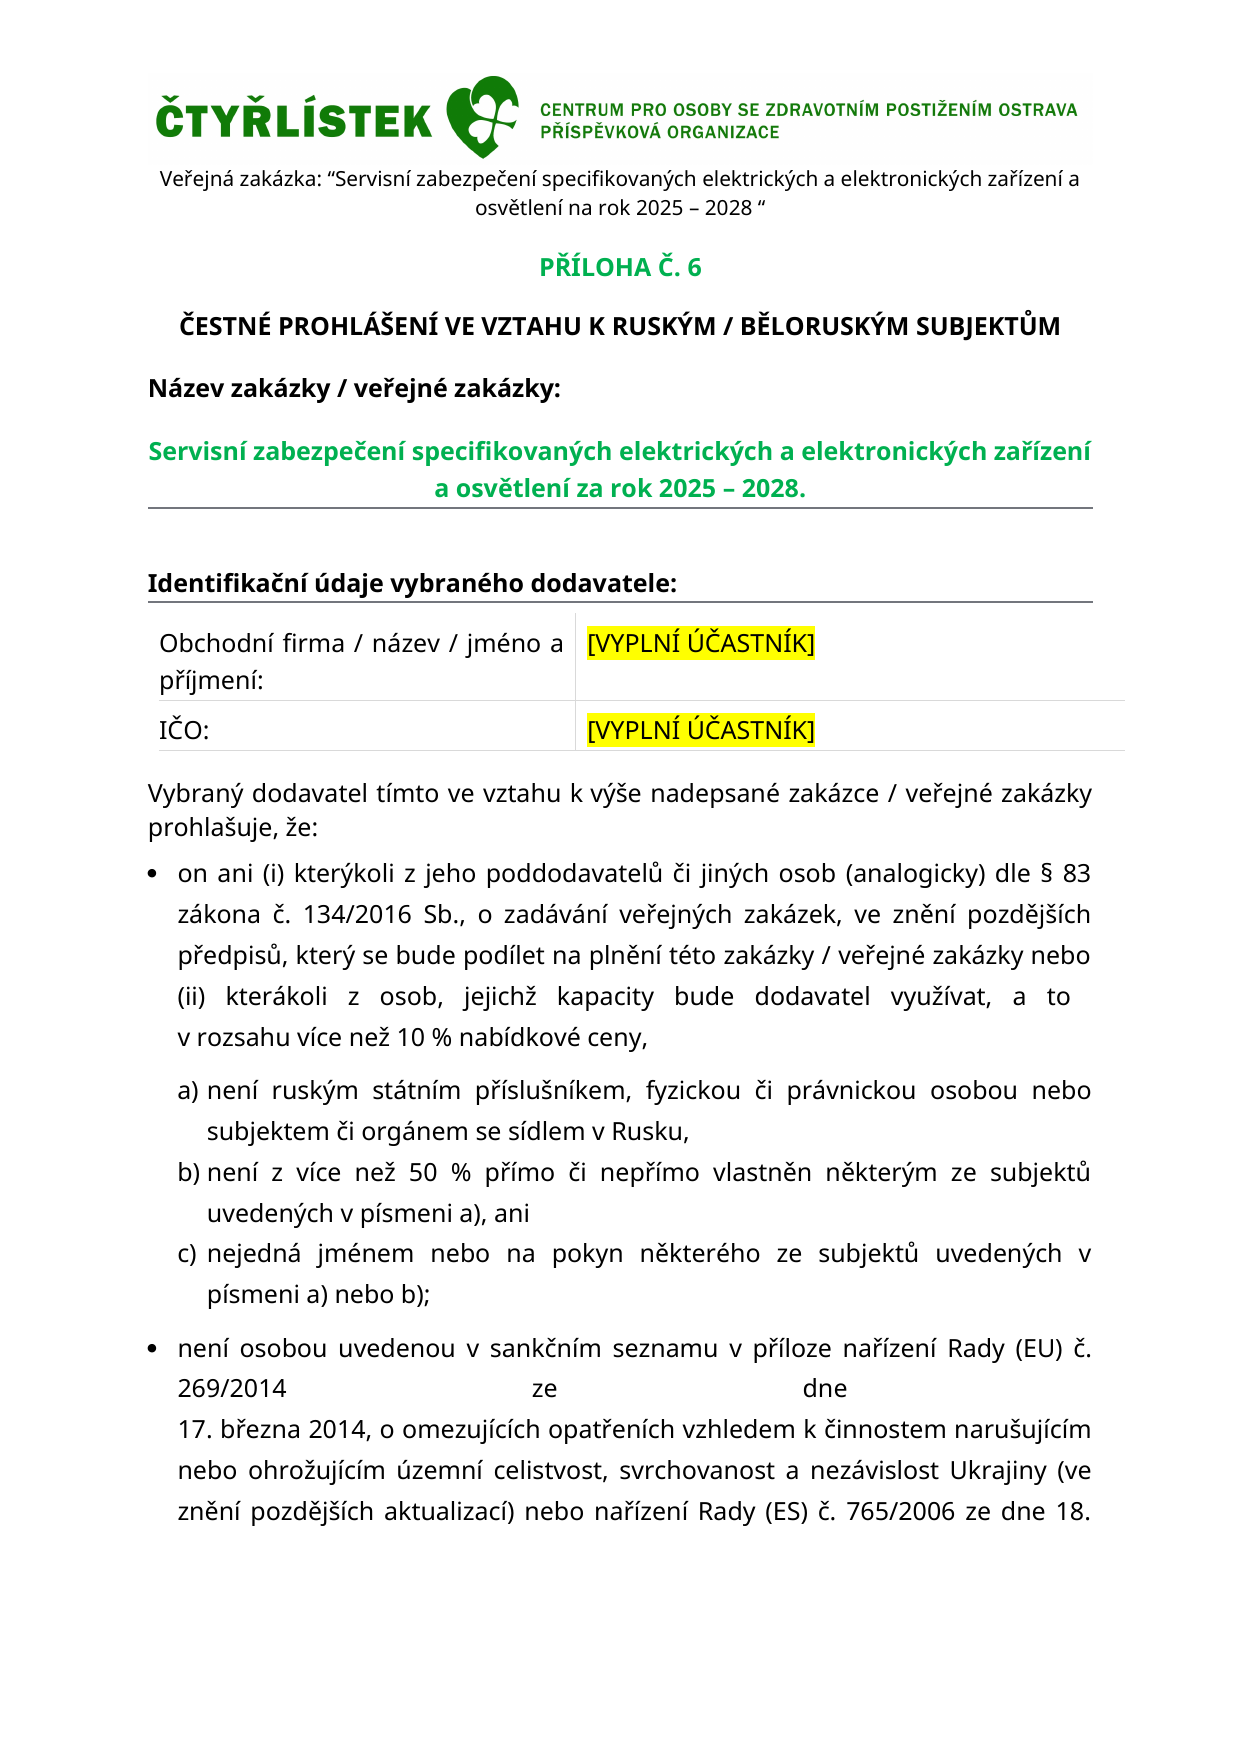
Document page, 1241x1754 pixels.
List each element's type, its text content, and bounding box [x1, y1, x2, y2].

text Název zakázky / veřejné zakázky: [148, 371, 1093, 405]
table_cell [VYPLNÍ ÚČASTNÍK] [576, 701, 1125, 749]
list není ruským státním příslušníkem, fyzickou či právnickou osobou nebo subjektem či orgánem se sídlem v Rusku, [177, 1073, 1093, 1148]
table_header [VYPLNÍ ÚČASTNÍK] [576, 613, 1125, 699]
text ČESTNÉ PROHLÁŠENÍ VE VZTAHU K RUSKÝM / BĚLORUSKÝM SUBJEKTŮM [148, 309, 1093, 343]
list nejedná jménem nebo na pokyn některého ze subjektů uvedených v písmeni a) nebo b); [177, 1236, 1093, 1311]
text Příloha č. 6 [148, 250, 1093, 284]
picture [147, 73, 1093, 165]
table_cell IČO: [159, 701, 575, 749]
text Identifikační údaje vybraného dodavatele: [148, 565, 1093, 601]
table_header Obchodní firma / název / jméno a příjmení: [159, 613, 575, 699]
text Servisní zabezpečení specifikovaných elektrických a elektronických zařízení a osvětlení za rok 2025 – 2028. [148, 433, 1093, 507]
subtitle Vybraný dodavatel tímto ve vztahu k výše nadepsané zakázce / veřejné zakázky prohlašuje, že: [148, 776, 1093, 844]
list není z více než 50 % přímo či nepřímo vlastněn některým ze subjektů uvedených v písmeni a), ani [177, 1154, 1093, 1229]
list on ani (i) kterýkoli z jeho poddodavatelů či jiných osob (analogicky) dle § 83 zákona č. 134/2016 Sb., o zadávání veřejných zakázek, ve znění pozdějších předpisů, který se bude podílet na plnění této zakázky / veřejné zakázky nebo (ii) kterákoli z osob, jejichž kapacity bude dodavatel využívat, a to v rozsahu více než 10 % nabídkové ceny, [148, 856, 1093, 1053]
